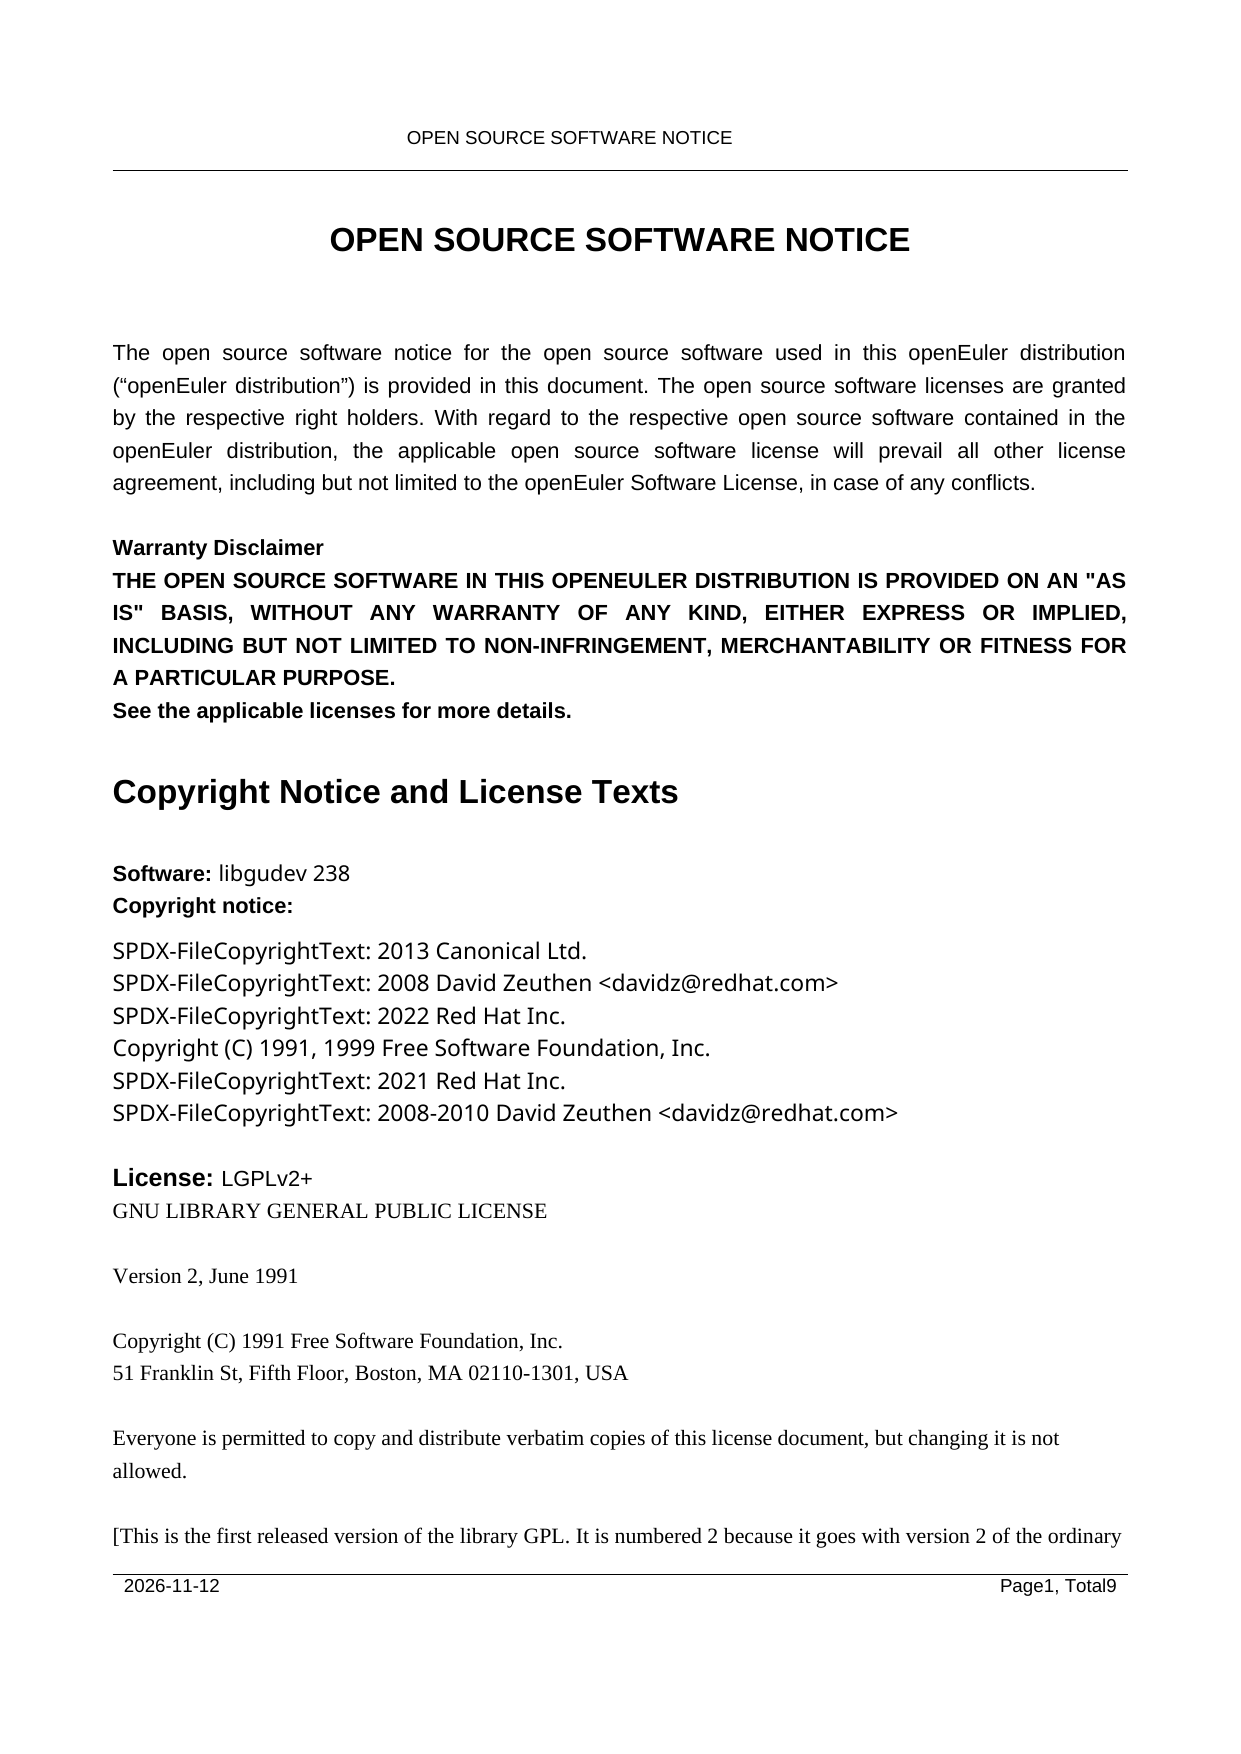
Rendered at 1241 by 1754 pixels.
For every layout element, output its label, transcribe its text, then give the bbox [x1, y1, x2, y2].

text The open source software notice for the open source software used in this openEuler distribution (“openEuler distribution”) is provided in this document. The open source software licenses are granted by the respective right holders. With regard to the respective open source software contained in the openEuler distribution, the applicable open source software license will prevail all other license agreement, including but not limited to the openEuler Software License, in case of any conflicts. [112, 336, 1128, 499]
text Warranty Disclaimer [112, 531, 1128, 564]
text Copyright notice: [112, 889, 1128, 921]
text SPDX-FileCopyrightText: 2013 Canonical Ltd. SPDX-FileCopyrightText: 2008 David Zeuthen <davidz@redhat.com> SPDX-FileCopyrightText: 2022 Red Hat Inc. Copyright (C) 1991, 1999 Free Software Foundation, Inc. SPDX-FileCopyrightText: 2021 Red Hat Inc. SPDX-FileCopyrightText: 2008-2010 David Zeuthen <davidz@redhat.com> [112, 934, 1128, 1161]
text THE OPEN SOURCE SOFTWARE IN THIS OPENEULER DISTRIBUTION IS PROVIDED ON AN "AS IS" BASIS, WITHOUT ANY WARRANTY OF ANY KIND, EITHER EXPRESS OR IMPLIED, INCLUDING BUT NOT LIMITED TO NON-INFRINGEMENT, MERCHANTABILITY OR FITNESS FOR A PARTICULAR PURPOSE. See the applicable licenses for more details. [112, 564, 1128, 726]
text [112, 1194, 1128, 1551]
text OPEN SOURCE SOFTWARE NOTICE [112, 206, 1128, 271]
title Software: libgudev 238 [112, 856, 1128, 889]
text License: LGPLv2+ [112, 1161, 1128, 1194]
text Copyright Notice and License Texts [112, 759, 1128, 824]
